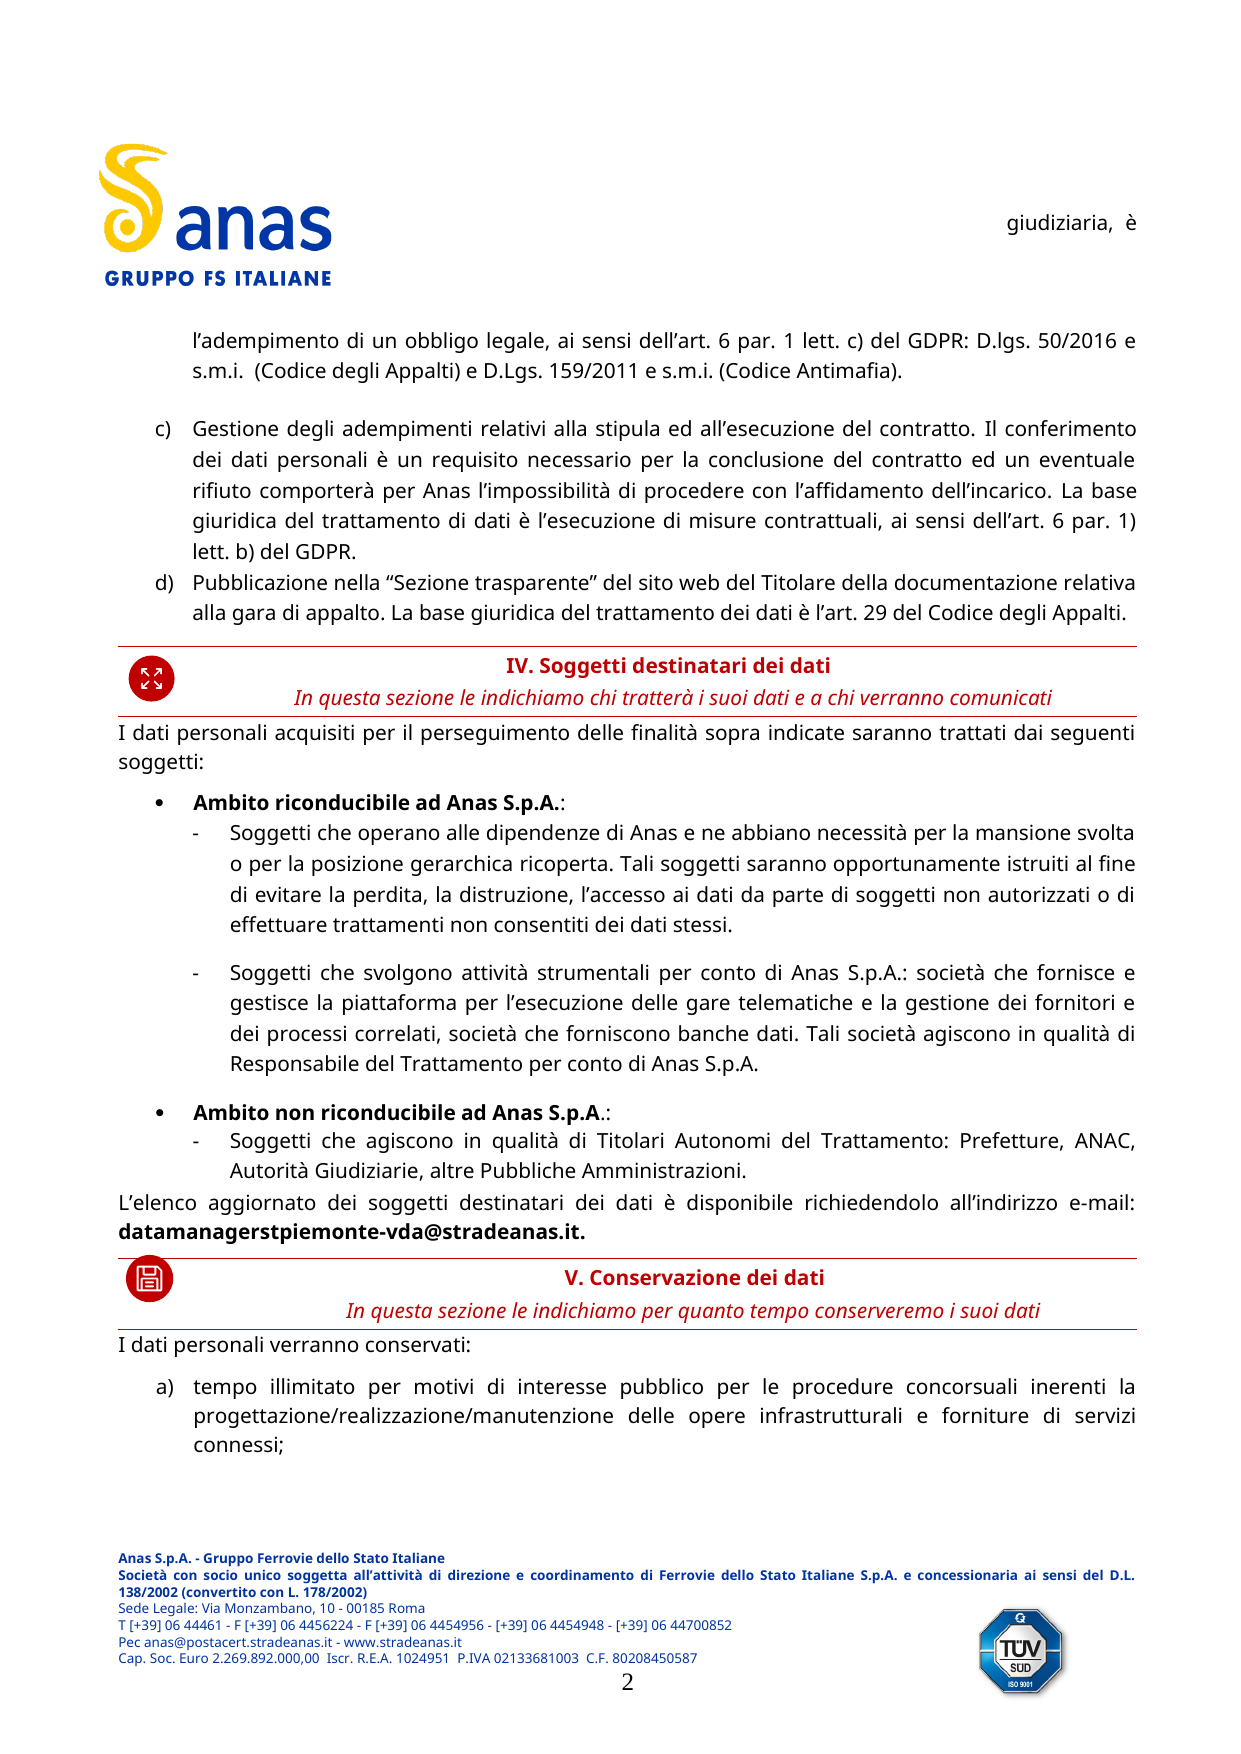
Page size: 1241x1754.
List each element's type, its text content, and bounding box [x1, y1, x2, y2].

table_header IV. Soggetti destinatari dei dati In questa sezione le indichiamo chi tratterà i suoi dati e a chi verranno comunicati [200, 647, 1137, 716]
text I dati personali verranno conservati: [118, 1330, 1137, 1359]
list Pubblicazione nella “Sezione trasparente” del sito web del Titolare della documentazione relativa alla gara di appalto. La base giuridica del trattamento dei dati è l’art. 29 del Codice degli Appalti. [154, 568, 1137, 627]
picture [2, 0, 914, 326]
list Soggetti che svolgono attività strumentali per conto di Anas S.p.A.: società che fornisce e gestisce la piattaforma per l’esecuzione delle gare telematiche e la gestione dei fornitori e dei processi correlati, società che forniscono banche dati. Tali società agiscono in qualità di Responsabile del Trattamento per conto di Anas S.p.A. [192, 958, 1137, 1078]
text L’elenco aggiornato dei soggetti destinatari dei dati è disponibile richiedendolo all’indirizzo e-mail: datamanagerstpiemonte-vda@stradeanas.it. [118, 1187, 1137, 1246]
table_header V. Conservazione dei dati In questa sezione le indichiamo per quanto tempo conserveremo i suoi dati [253, 1259, 1137, 1328]
picture [975, 1603, 1081, 1709]
list Soggetti che agiscono in qualità di Titolari Autonomi del Trattamento: Prefetture, ANAC, Autorità Giudiziarie, altre Pubbliche Amministrazioni. [192, 1126, 1137, 1185]
table_header [118, 647, 200, 716]
list Gestione degli adempimenti relativi alla stipula ed all’esecuzione del contratto. Il conferimento dei dati personali è un requisito necessario per la conclusione del contratto ed un eventuale rifiuto comporterà per Anas l’impossibilità di procedere con l’affidamento dell’incarico. La base giuridica del trattamento di dati è l’esecuzione di misure contrattuali, ai sensi dell’art. 6 par. 1) lett. b) del GDPR. [154, 414, 1137, 565]
table_header [118, 1259, 252, 1328]
list tempo illimitato per motivi di interesse pubblico per le procedure concorsuali inerenti la progettazione/realizzazione/manutenzione delle opere infrastrutturali e forniture di servizi connessi; [156, 1371, 1137, 1459]
list Ambito riconducibile ad Anas S.p.A.: [156, 788, 1137, 816]
list Ambito non riconducibile ad Anas S.p.A.: [156, 1097, 1137, 1126]
text I dati personali acquisiti per il perseguimento delle finalità sopra indicate saranno trattati dai seguenti soggetti: [118, 717, 1137, 775]
list Soggetti che operano alle dipendenze di Anas e ne abbiano necessità per la mansione svolta o per la posizione gerarchica ricoperta. Tali soggetti saranno opportunamente istruiti al fine di evitare la perdita, la distruzione, l’accesso ai dati da parte di soggetti non autorizzati o di effettuare trattamenti non consentiti dei dati stessi. [192, 818, 1137, 939]
